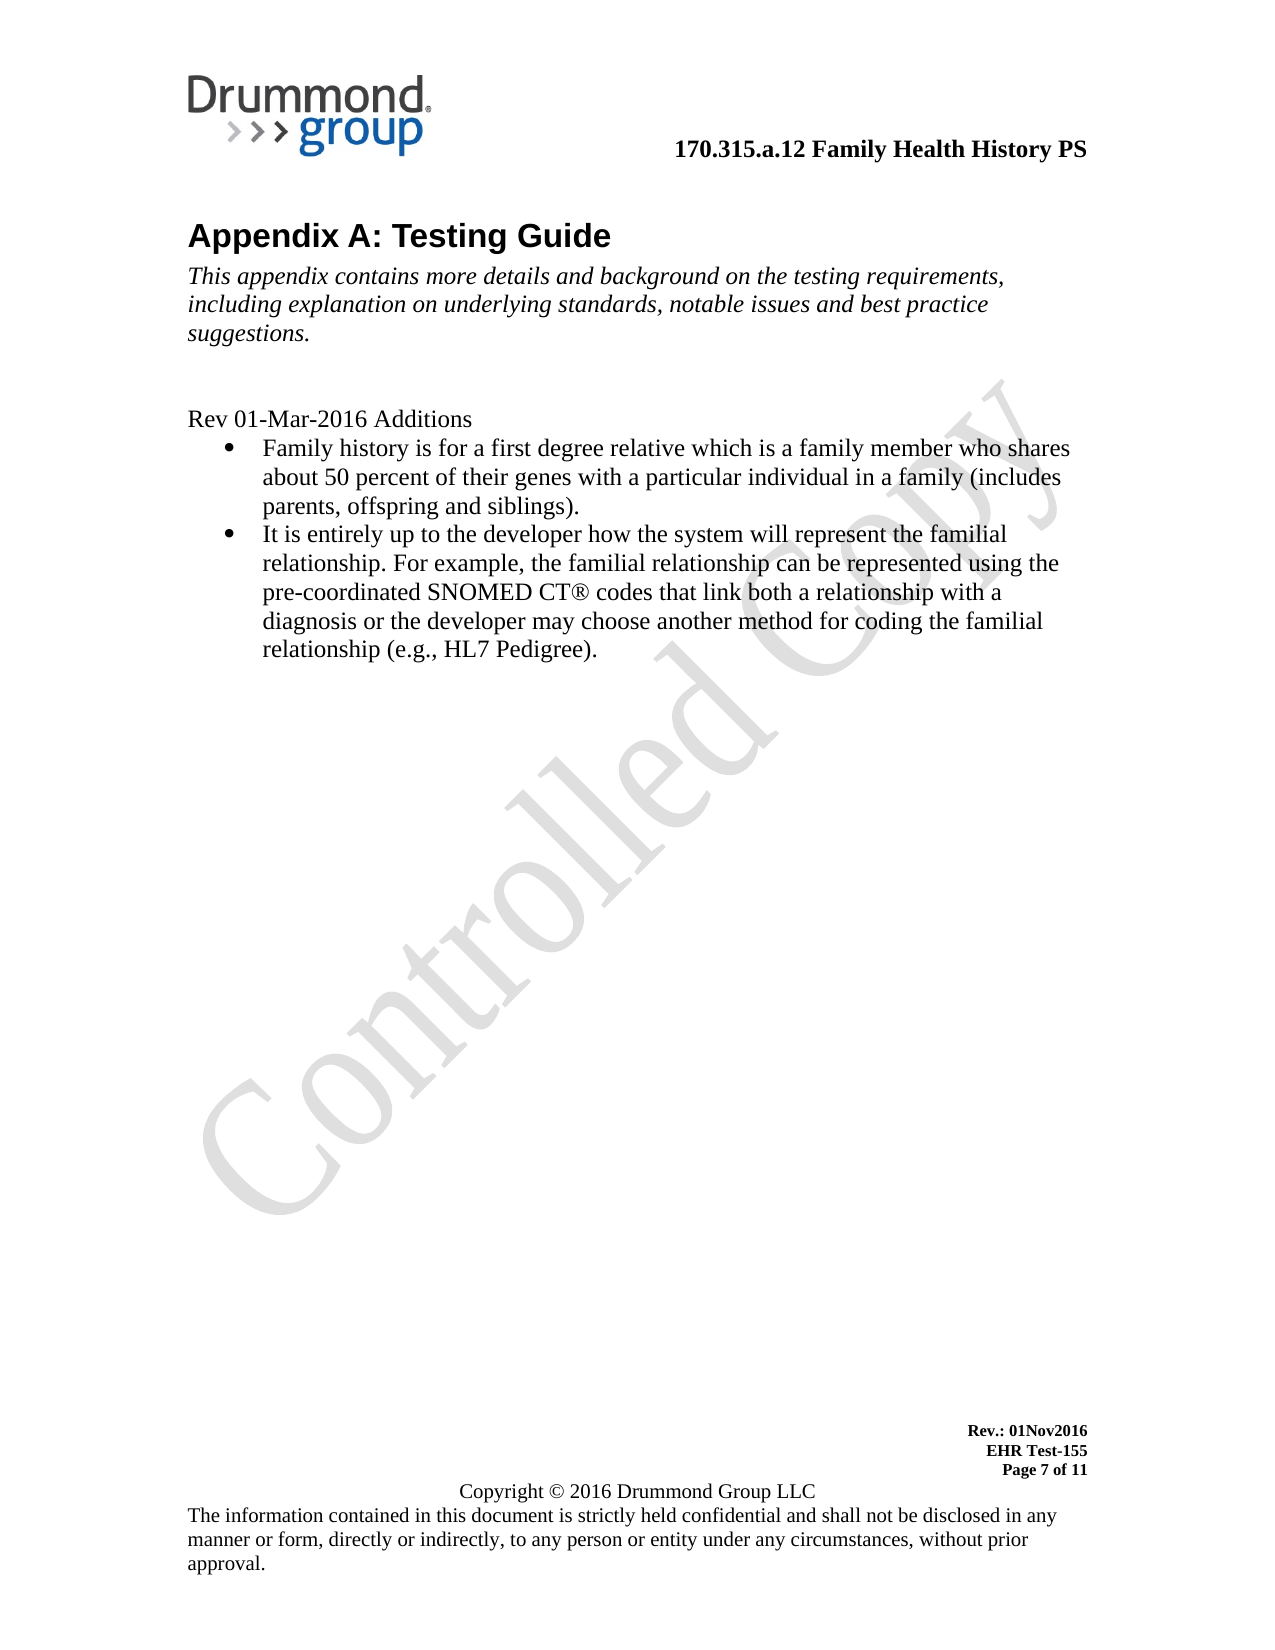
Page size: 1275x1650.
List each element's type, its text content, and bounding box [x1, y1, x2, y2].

text This appendix contains more details and background on the testing requirements, including explanation on underlying standards, notable issues and best practice suggestions. [187, 261, 1087, 347]
subtitle Appendix A: Testing Guide [187, 216, 1087, 254]
picture [187, 75, 433, 157]
text Rev 01-Mar-2016 Additions [187, 404, 1087, 433]
list Family history is for a first degree relative which is a family member who shares about 50 percent of their genes with a particular individual in a family (includes parents, offspring and siblings). [225, 433, 1087, 519]
list It is entirely up to the developer how the system will represent the familial relationship. For example, the familial relationship can be represented using the pre-coordinated SNOMED CT® codes that link both a relationship with a diagnosis or the developer may choose another method for coding the familial relationship (e.g., HL7 Pedigree). [225, 519, 1087, 663]
